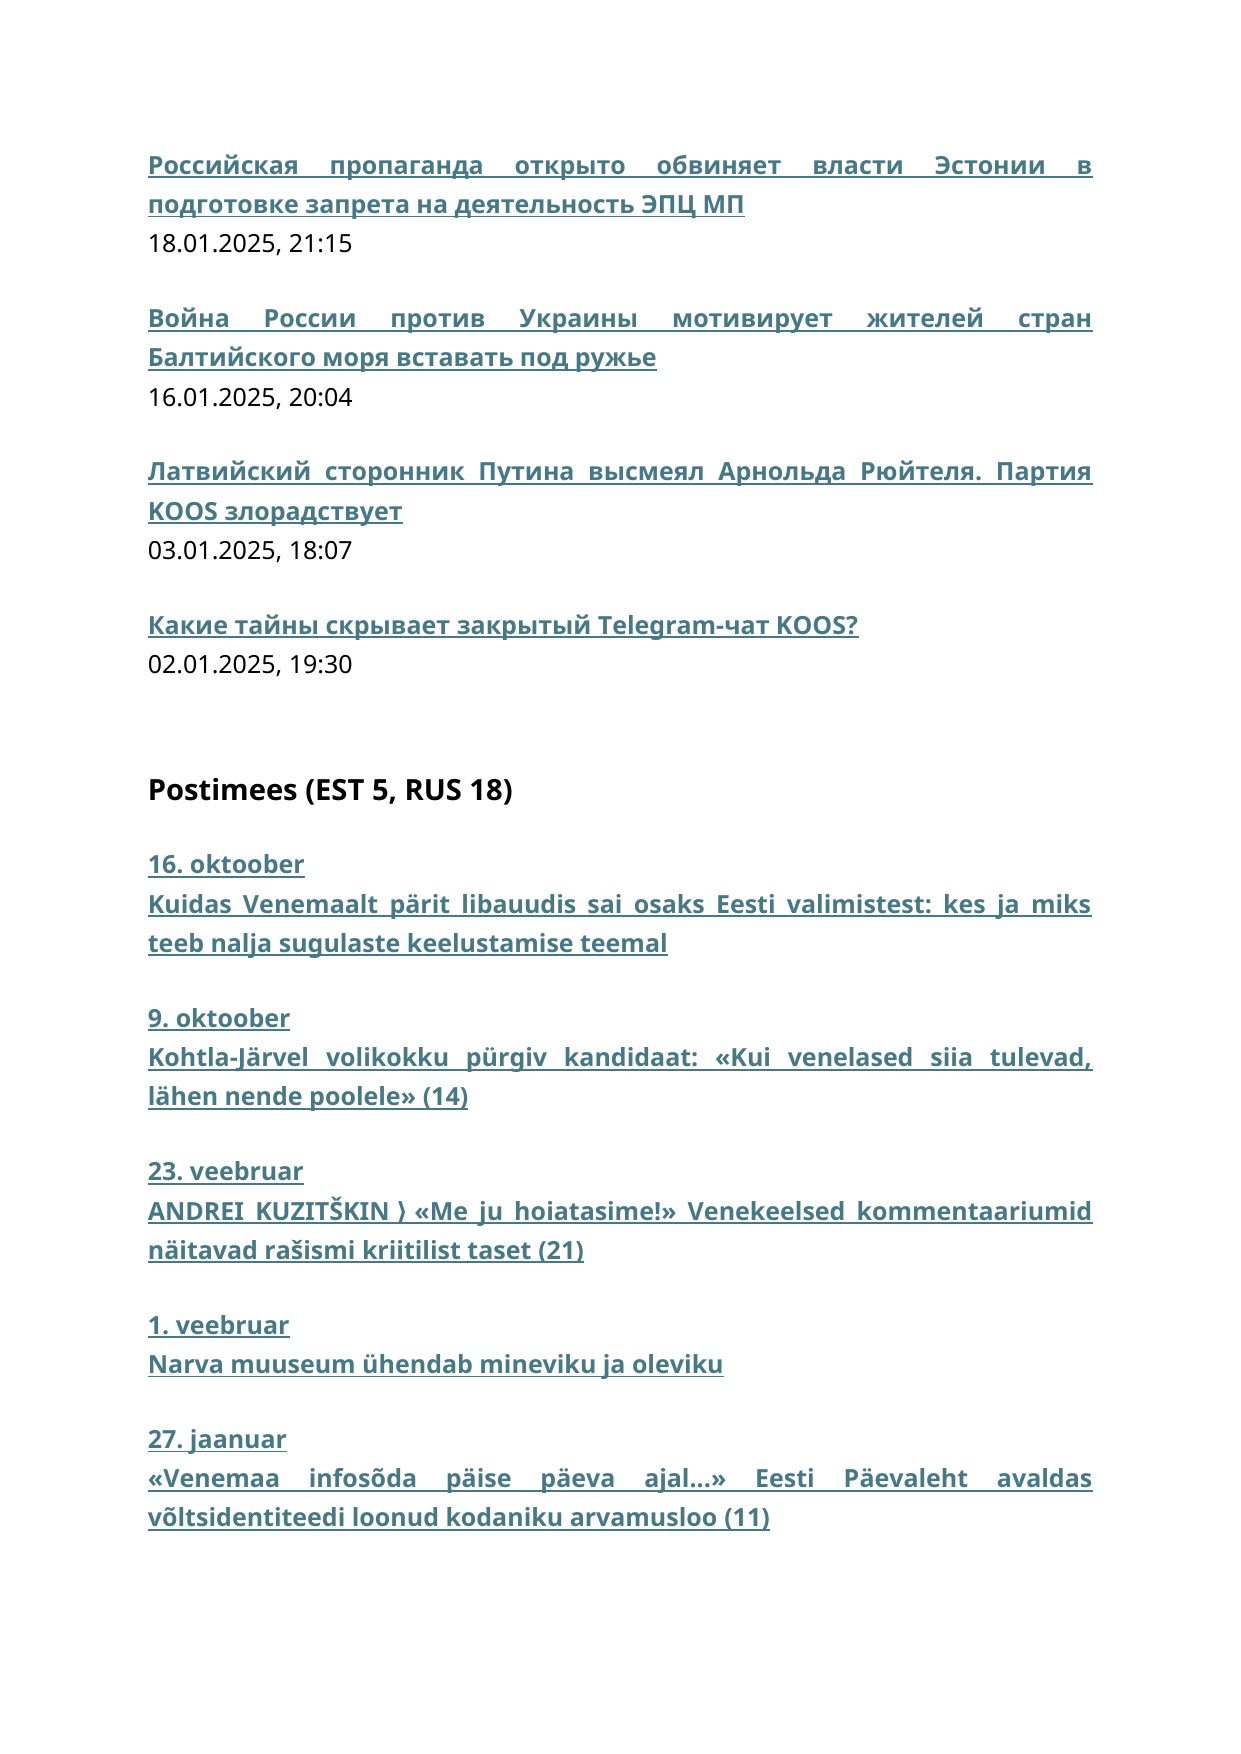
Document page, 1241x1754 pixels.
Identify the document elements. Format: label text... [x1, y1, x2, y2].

text 1. veebruar [148, 1307, 1093, 1342]
text ANDREI KUZITŠKIN ⟩ «Me ju hoiatasime!» Venekeelsed kommentaariumid näitavad rašismi kriitilist taset (21) [148, 1193, 1093, 1222]
text Латвийский сторонник Путина высмеял Арнольда Рюйтеля. Партия KOOS злорадствует [148, 485, 1093, 527]
text 9. oktoober [148, 1001, 1093, 1035]
text Kuidas Venemaalt pärit libauudis sai osaks Eesti valimistest: kes ja miks teeb nalja sugulaste keelustamise teemal [148, 886, 1093, 959]
text Война России против Украины мотивирует жителей стран Балтийского моря вставать под ружье [148, 301, 1093, 330]
text 02.01.2025, 19:30 [148, 646, 1093, 681]
text 16. oktoober [148, 847, 1093, 881]
text «​Venemaa infosõda päise päeva ajal...»​ Eesti Päevaleht avaldas võltsidentiteedi loonud kodaniku arvamusloo (11) [148, 1461, 1093, 1490]
text ANDREI KUZITŠKIN ⟩ «Me ju hoiatasime!» Venekeelsed kommentaariumid näitavad rašismi kriitilist taset (21) [148, 1224, 1093, 1266]
text Война России против Украины мотивирует жителей стран Балтийского моря вставать под ружье [148, 332, 1093, 374]
text Какие тайны скрывает закрытый Telegram-чат KOOS? [148, 607, 1093, 641]
text Российская пропаганда открыто обвиняет власти Эстонии в подготовке запрета на деятельность ЭПЦ МП [148, 148, 1093, 176]
text «​Venemaa infosõda päise päeva ajal...»​ Eesti Päevaleht avaldas võltsidentiteedi loonud kodaniku arvamusloo (11) [148, 1492, 1093, 1534]
text Narva muuseum ühendab mineviku ja oleviku [148, 1347, 1093, 1381]
text 03.01.2025, 18:07 [148, 532, 1093, 566]
text 23. veebruar [148, 1154, 1093, 1188]
text Kohtla-Järvel volikokku pürgiv kandidaat: «Kui venelased siia tulevad, lähen nende poolele» (14) [148, 1040, 1093, 1069]
text Kohtla-Järvel volikokku pürgiv kandidaat: «Kui venelased siia tulevad, lähen nende poolele» (14) [148, 1071, 1093, 1113]
text 18.01.2025, 21:15 [148, 226, 1093, 260]
text 27. jaanuar [148, 1422, 1093, 1456]
text Российская пропаганда открыто обвиняет власти Эстонии в подготовке запрета на деятельность ЭПЦ МП [148, 178, 1093, 221]
text Латвийский сторонник Путина высмеял Арнольда Рюйтеля. Партия KOOS злорадствует [148, 454, 1093, 483]
text 16.01.2025, 20:04 [148, 379, 1093, 413]
subtitle Postimees (EST 5, RUS 18) [148, 769, 1093, 809]
